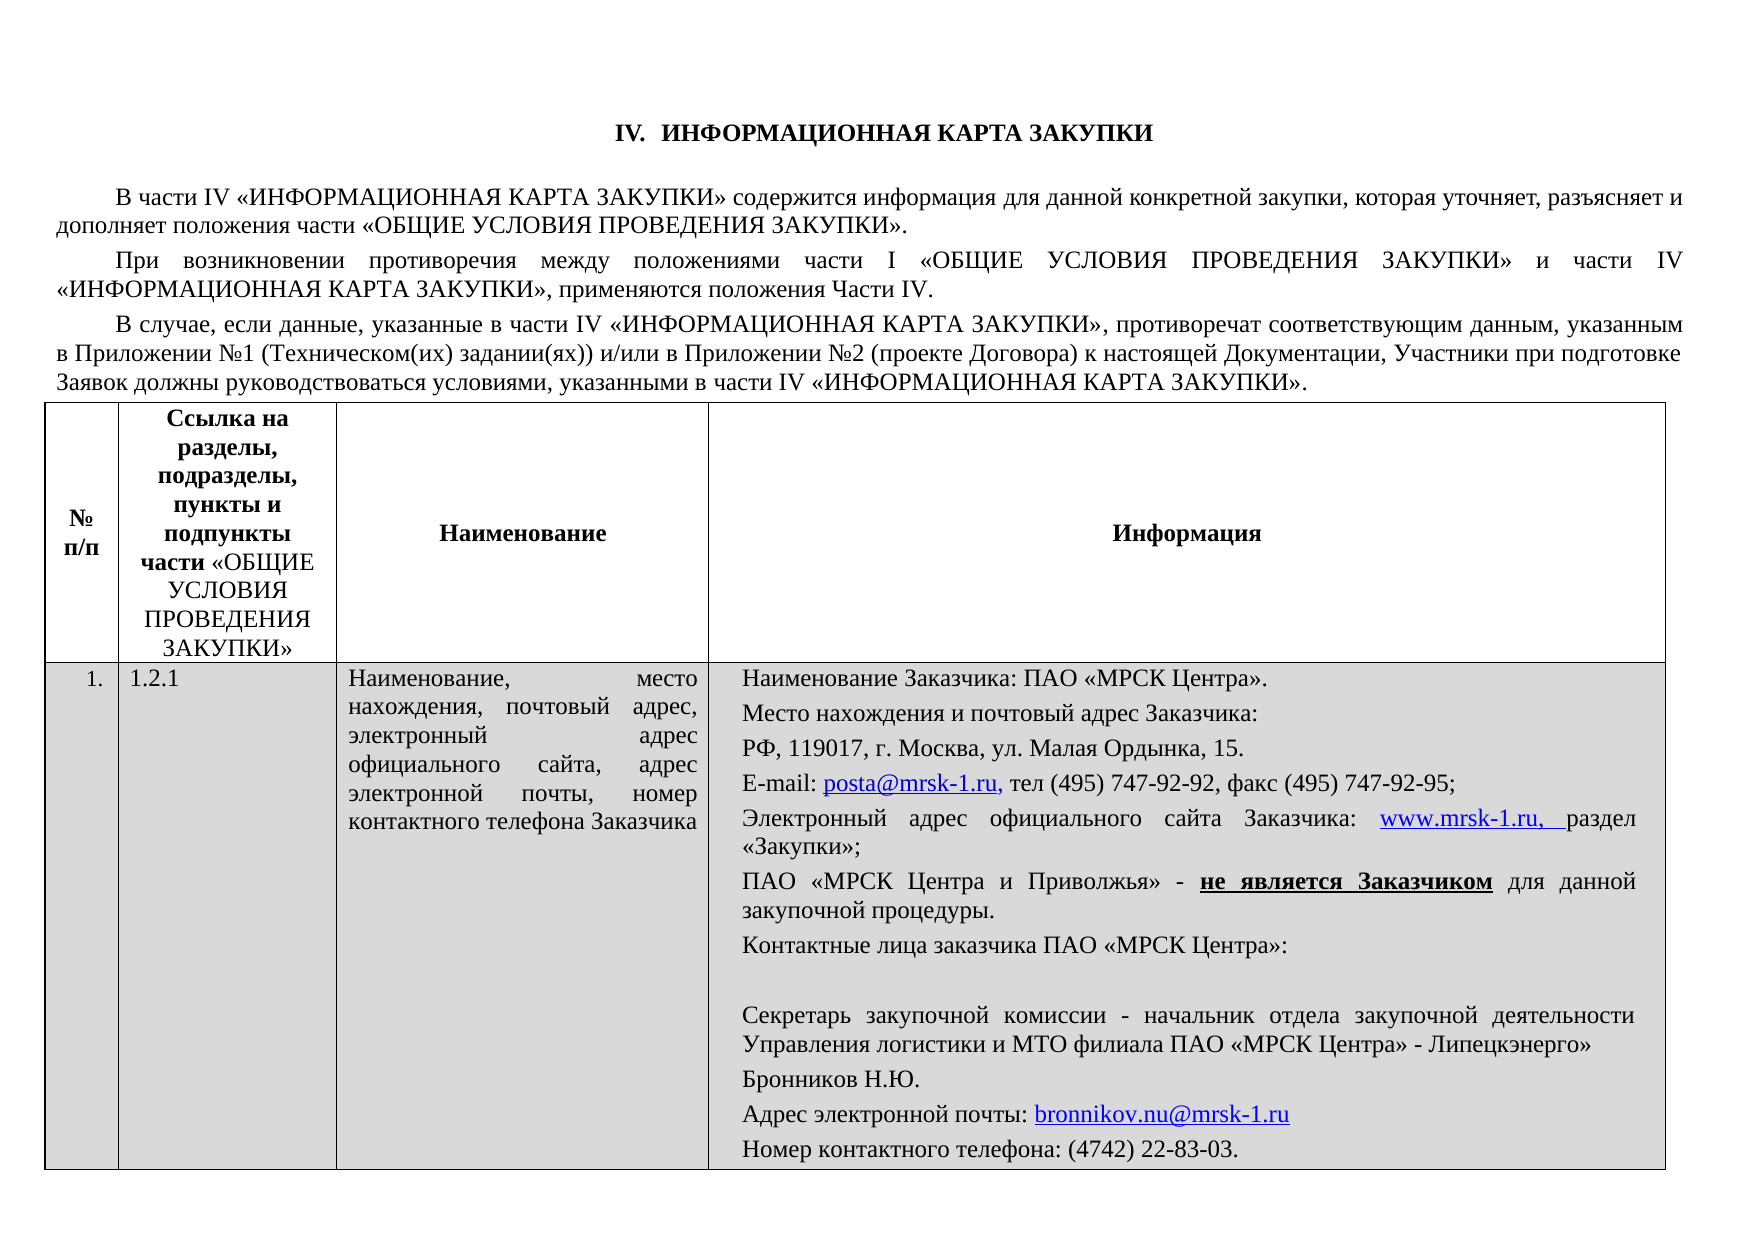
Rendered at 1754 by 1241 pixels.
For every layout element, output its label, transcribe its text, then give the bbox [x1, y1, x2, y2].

text В части IV «ИНФОРМАЦИОННАЯ КАРТА ЗАКУПКИ» содержится информация для данной конкретной закупки, которая уточняет, разъясняет и дополняет положения части «ОБЩИЕ УСЛОВИЯ ПРОВЕДЕНИЯ ЗАКУПКИ». [56, 182, 1683, 239]
subtitle ИНФОРМАЦИОННАЯ КАРТА ЗАКУПКИ [56, 118, 1683, 147]
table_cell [709, 663, 1665, 1169]
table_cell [337, 663, 708, 1169]
table_header Наименование [337, 403, 708, 662]
table_cell [46, 663, 118, 1169]
text В случае, если данные, указанные в части IV «ИНФОРМАЦИОННАЯ КАРТА ЗАКУПКИ», противоречат соответствующим данным, указанным в Приложении №1 (Техническом(их) задании(ях)) и/или в Приложении №2 (проекте Договора) к настоящей Документации, Участники при подготовке Заявок должны руководствоваться условиями, указанными в части IV «ИНФОРМАЦИОННАЯ КАРТА ЗАКУПКИ». [56, 309, 1683, 396]
table_header Ссылка на разделы, подразделы, пункты и подпункты части «ОБЩИЕ УСЛОВИЯ ПРОВЕДЕНИЯ ЗАКУПКИ» [119, 403, 336, 662]
table_cell 1.2.1 [119, 663, 336, 1169]
text При возникновении противоречия между положениями части I «ОБЩИЕ УСЛОВИЯ ПРОВЕДЕНИЯ ЗАКУПКИ» и части IV «ИНФОРМАЦИОННАЯ КАРТА ЗАКУПКИ», применяются положения Части IV. [56, 246, 1683, 303]
table_header Информация [709, 403, 1665, 662]
table_header № п/п [46, 403, 118, 662]
